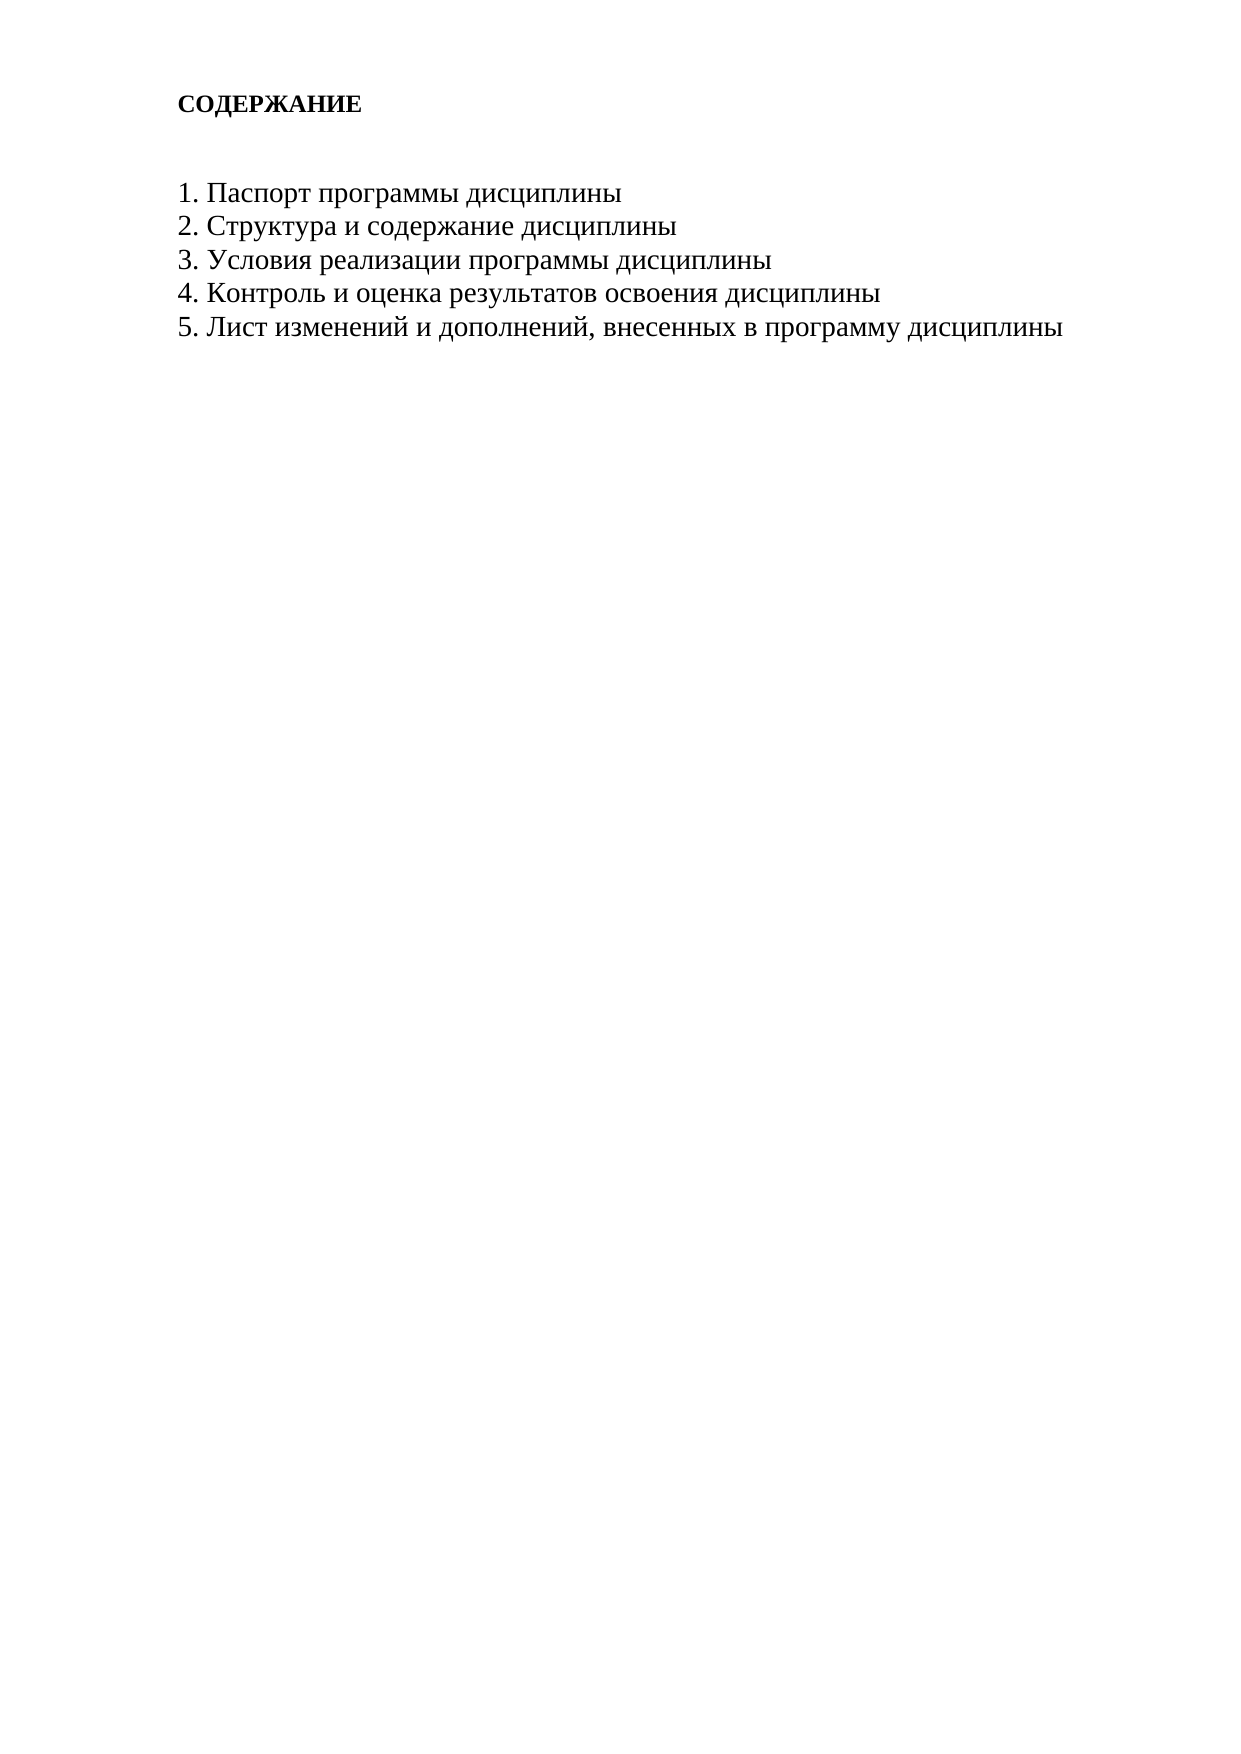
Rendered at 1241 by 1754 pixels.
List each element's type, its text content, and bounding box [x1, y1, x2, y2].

text 5. Лист изменений и дополнений, внесенных в программу дисциплины [177, 309, 1152, 343]
text 4. Контроль и оценка результатов освоения дисциплины [177, 276, 1152, 309]
text СОДЕРЖАНИЕ [177, 89, 1152, 117]
text 1. Паспорт программы дисциплины [177, 175, 1152, 208]
text 2. Структура и содержание дисциплины [177, 208, 1152, 242]
text 3. Условия реализации программы дисциплины [177, 242, 1152, 276]
